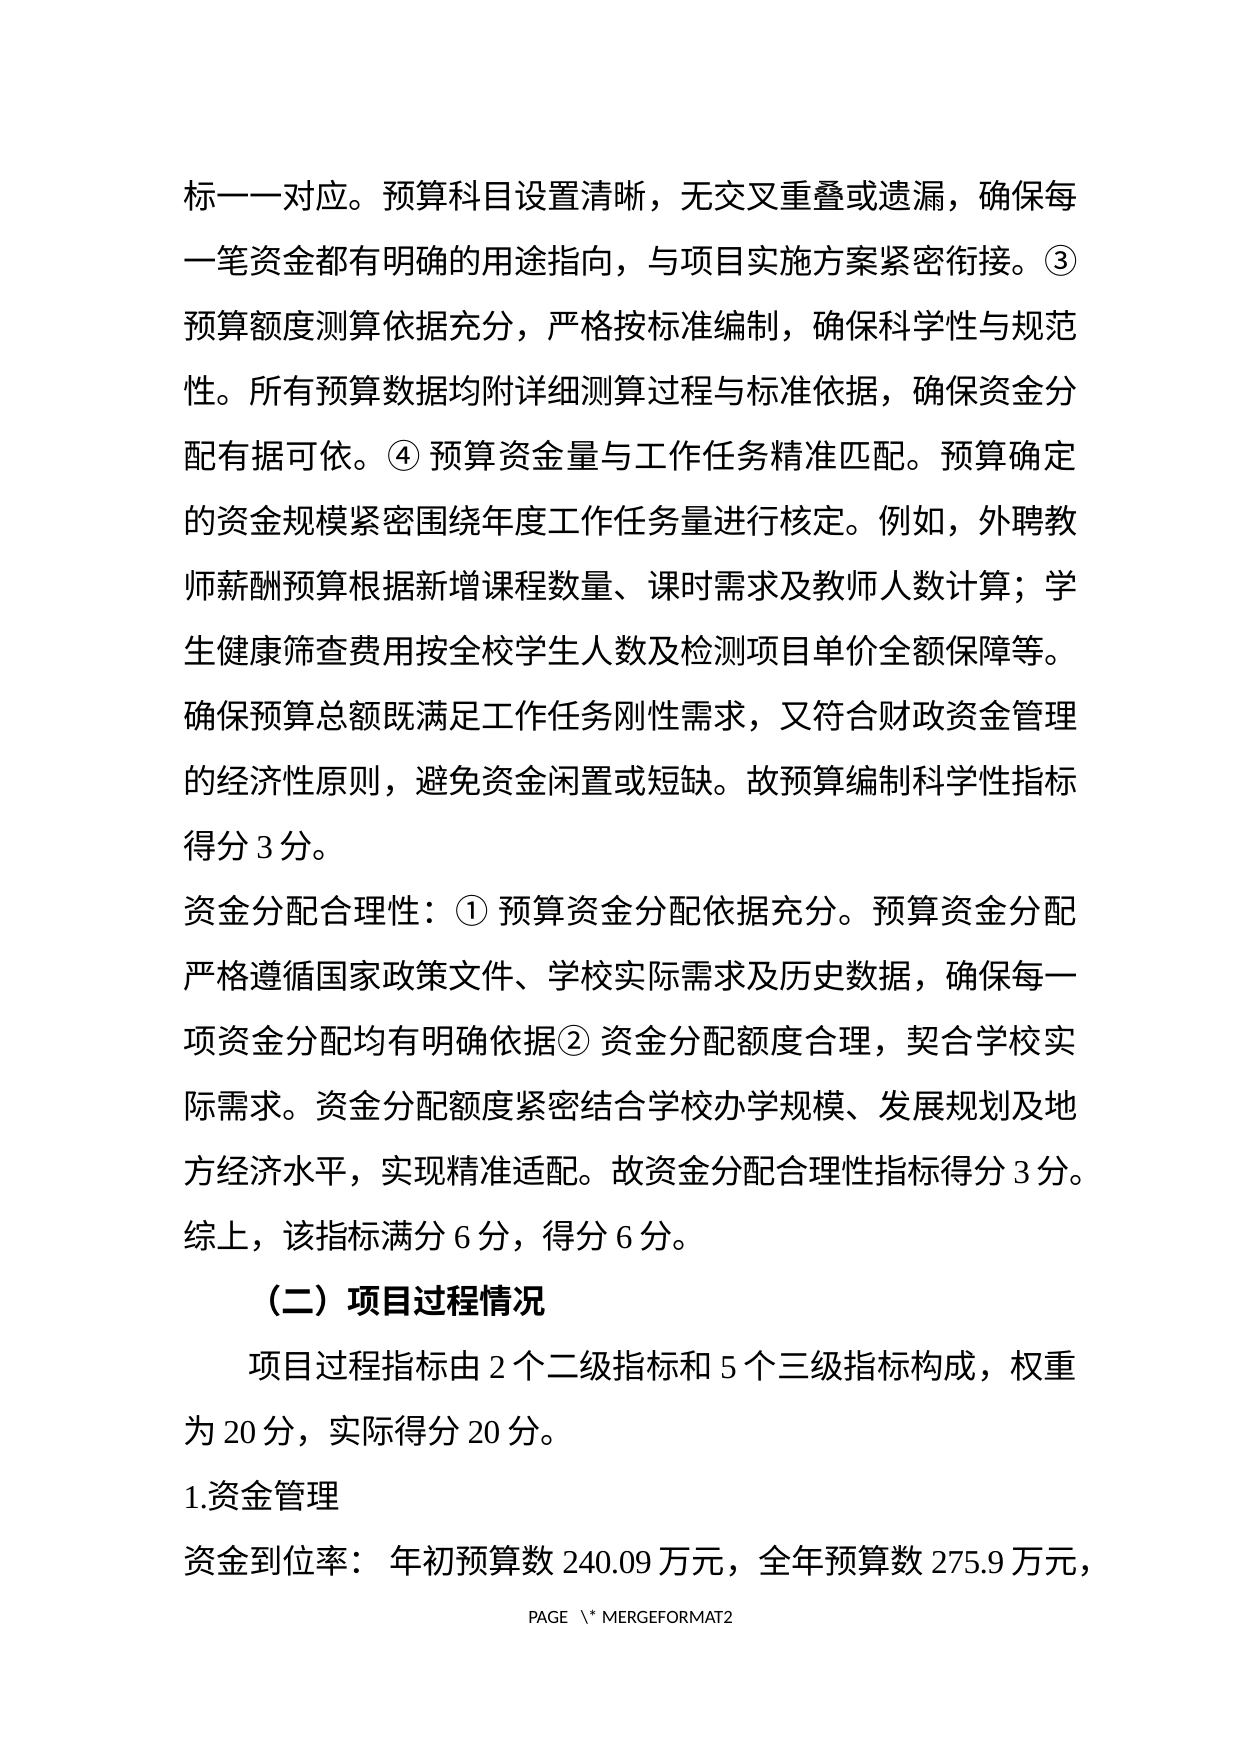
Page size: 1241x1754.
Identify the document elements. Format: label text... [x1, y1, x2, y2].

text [183, 1332, 1078, 1592]
text （二）项目过程情况 [183, 1267, 1078, 1332]
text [183, 162, 1078, 1267]
